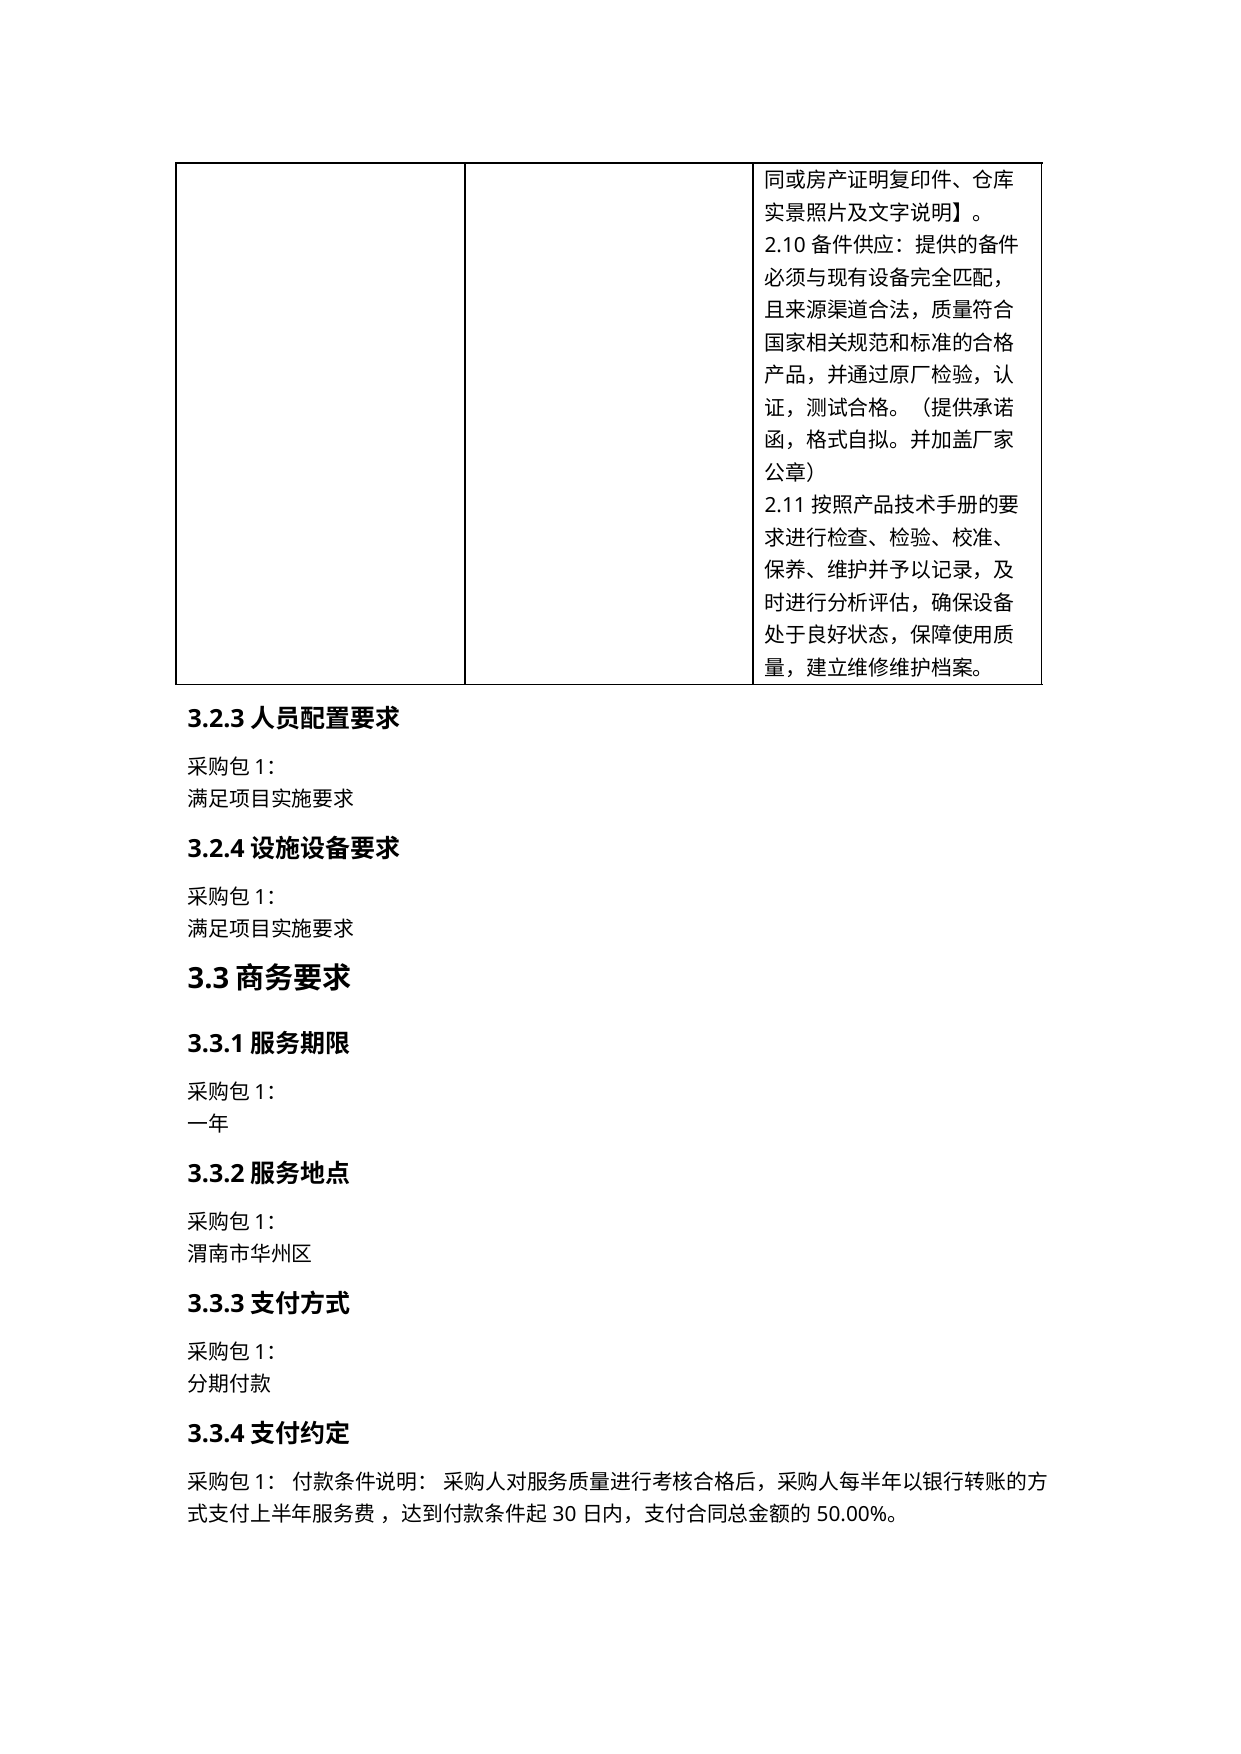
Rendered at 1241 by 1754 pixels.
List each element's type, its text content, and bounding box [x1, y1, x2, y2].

text 3.3.3支付方式 [187, 1270, 1053, 1335]
text 3.3.4支付约定 [187, 1400, 1053, 1465]
text 采购包1： [187, 1075, 1053, 1108]
text 采购包1： [187, 750, 1053, 783]
text 采购包1： [187, 880, 1053, 913]
text 满足项目实施要求 [187, 913, 1053, 945]
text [187, 1465, 1053, 1530]
text 3.2.4设施设备要求 [187, 815, 1053, 880]
table_cell 1 [177, 164, 464, 683]
text 3.3商务要求 [187, 945, 1053, 1010]
text 3.3.2服务地点 [187, 1140, 1053, 1205]
text 3.3.1服务期限 [187, 1010, 1053, 1075]
text 采购包1： [187, 1205, 1053, 1238]
text 3.2.3人员配置要求 [187, 685, 1053, 750]
text 分期付款 [187, 1368, 1053, 1400]
text 一年 [187, 1108, 1053, 1140]
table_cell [754, 164, 1041, 683]
text 渭南市华州区 [187, 1238, 1053, 1270]
text 采购包1： [187, 1335, 1053, 1368]
text 满足项目实施要求 [187, 783, 1053, 815]
table_cell [466, 164, 752, 683]
